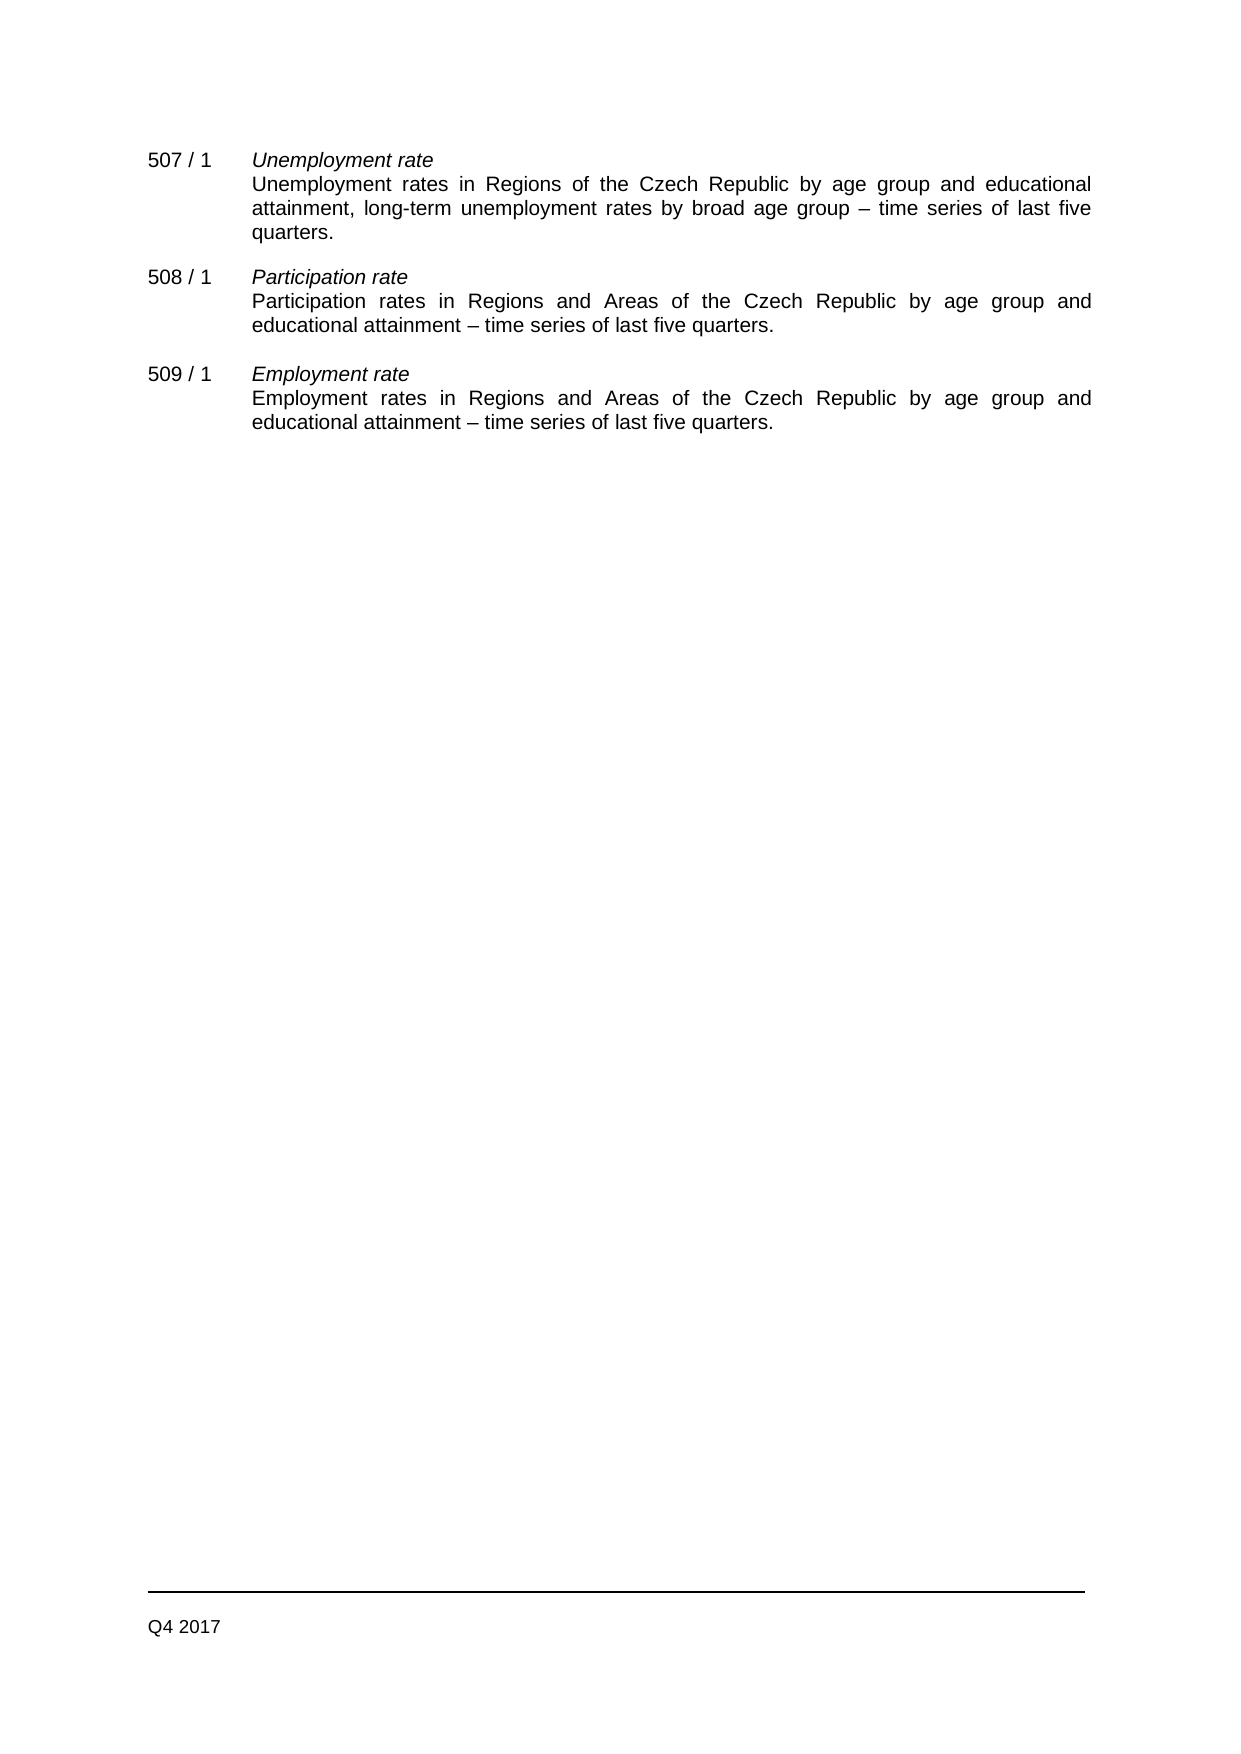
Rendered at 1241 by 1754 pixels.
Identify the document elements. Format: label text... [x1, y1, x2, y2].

text 507 / 1 Unemployment rate [148, 148, 1092, 172]
text 508 / 1 Participation rate [148, 265, 1092, 289]
text Employment rates in Regions and Areas of the Czech Republic by age group and educational attainment – time series of last five quarters. [252, 386, 1092, 434]
text Unemployment rates in Regions of the Czech Republic by age group and educational attainment, long-term unemployment rates by broad age group – time series of last five quarters. [252, 172, 1092, 244]
text 509 / 1 Employment rate [148, 362, 1092, 386]
text Participation rates in Regions and Areas of the Czech Republic by age group and educational attainment – time series of last five quarters. [252, 289, 1092, 337]
